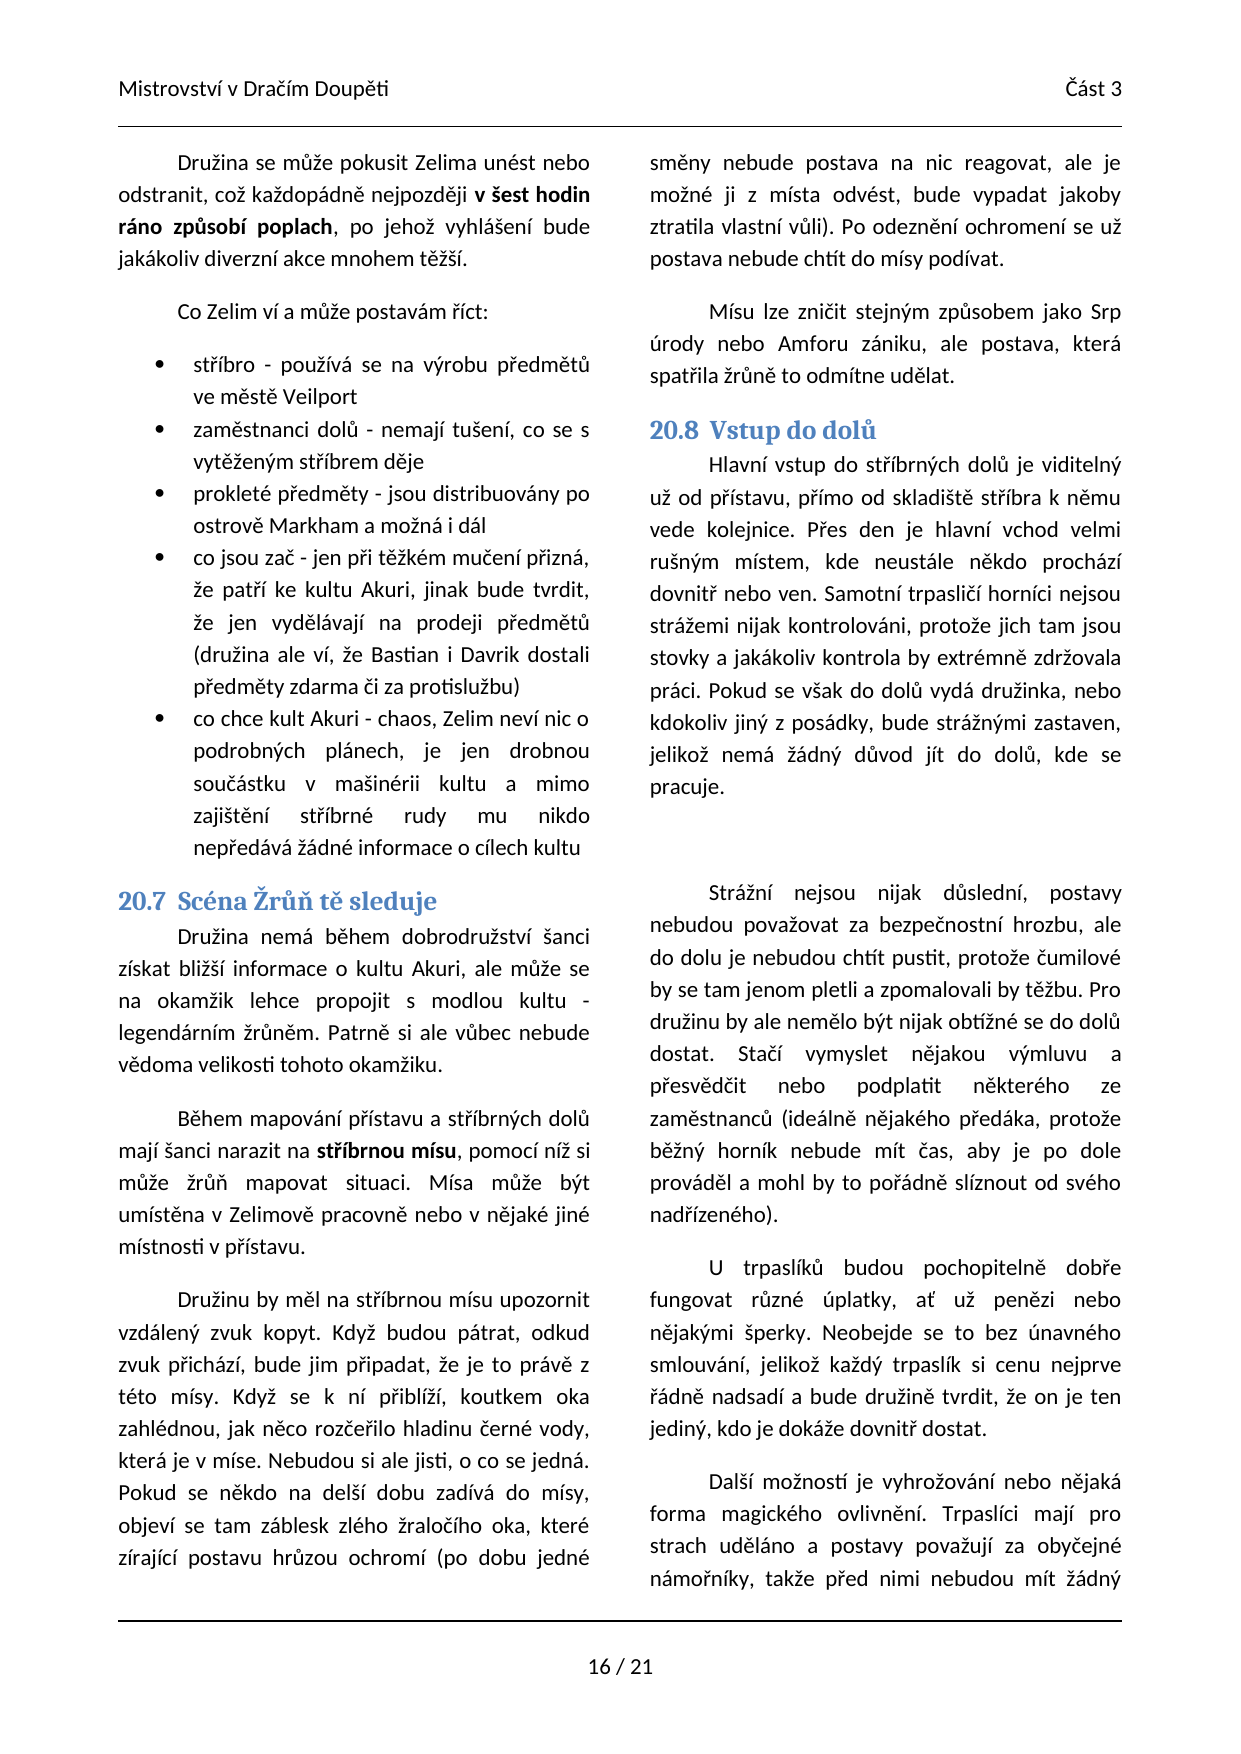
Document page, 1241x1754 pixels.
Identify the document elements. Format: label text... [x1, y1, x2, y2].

subtitle Vstup do dolů [649, 415, 1122, 446]
list co chce kult Akuri - chaos, Zelim neví nic o podrobných plánech, je jen drobnou součástku v mašinérii kultu a mimo zajištění stříbrné rudy mu nikdo nepředává žádné informace o cílech kultu [156, 704, 591, 861]
text Strážní nejsou nijak důslední, postavy nebudou považovat za bezpečnostní hrozbu, ale do dolu je nebudou chtít pustit, protože čumilové by se tam jenom pletli a zpomalovali by těžbu. Pro družinu by ale nemělo být nijak obtížné se do dolů dostat. Stačí vymyslet nějakou výmluvu a přesvědčit nebo podplatit některého ze zaměstnanců (ideálně nějakého předáka, protože běžný horník nebude mít čas, aby je po dole prováděl a mohl by to pořádně slíznout od svého nadřízeného). [649, 878, 1122, 1228]
text Co Zelim ví a může postavám říct: [118, 297, 591, 325]
list co jsou zač - jen při těžkém mučení přizná, že patří ke kultu Akuri, jinak bude tvrdit, že jen vydělávají na prodeji předmětů (družina ale ví, že Bastian i Davrik dostali předměty zdarma či za protislužbu) [156, 543, 591, 700]
text Družinu by měl na stříbrnou mísu upozornit vzdálený zvuk kopyt. Když budou pátrat, odkud zvuk přichází, bude jim připadat, že je to právě z této mísy. Když se k ní přiblíží, koutkem oka zahlédnou, jak něco rozčeřilo hladinu černé vody, která je v míse. Nebudou si ale jisti, o co se jedná. Pokud se někdo na delší dobu zadívá do mísy, objeví se tam záblesk zlého žraločího oka, které zírající postavu hrůzou ochromí (po dobu jedné směny nebude postava na nic reagovat, ale je možné ji z místa odvést, bude vypadat jakoby ztratila vlastní vůli). Po odeznění ochromení se už postava nebude chtít do mísy podívat. [118, 1285, 591, 1571]
text Hlavní vstup do stříbrných dolů je viditelný už od přístavu, přímo od skladiště stříbra k němu vede kolejnice. Přes den je hlavní vchod velmi rušným místem, kde neustále někdo prochází dovnitř nebo ven. Samotní trpasličí horníci nejsou strážemi nijak kontrolováni, protože jich tam jsou stovky a jakákoliv kontrola by extrémně zdržovala práci. Pokud se však do dolů vydá družinka, nebo kdokoliv jiný z posádky, bude strážnými zastaven, jelikož nemá žádný důvod jít do dolů, kde se pracuje. [649, 450, 1122, 800]
text Během mapování přístavu a stříbrných dolů mají šanci narazit na stříbrnou mísu, pomocí níž si může žrůň mapovat situaci. Mísa může být umístěna v Zelimově pracovně nebo v nějaké jiné místnosti v přístavu. [118, 1104, 591, 1260]
text Družina se může pokusit Zelima unést nebo odstranit, což každopádně nejpozději v šest hodin ráno způsobí poplach, po jehož vyhlášení bude jakákoliv diverzní akce mnohem těžší. [118, 148, 591, 272]
text Družinu by měl na stříbrnou mísu upozornit vzdálený zvuk kopyt. Když budou pátrat, odkud zvuk přichází, bude jim připadat, že je to právě z této mísy. Když se k ní přiblíží, koutkem oka zahlédnou, jak něco rozčeřilo hladinu černé vody, která je v míse. Nebudou si ale jisti, o co se jedná. Pokud se někdo na delší dobu zadívá do mísy, objeví se tam záblesk zlého žraločího oka, které zírající postavu hrůzou ochromí (po dobu jedné směny nebude postava na nic reagovat, ale je možné ji z místa odvést, bude vypadat jakoby ztratila vlastní vůli). Po odeznění ochromení se už postava nebude chtít do mísy podívat. [649, 148, 1122, 272]
list prokleté předměty - jsou distribuovány po ostrově Markham a možná i dál [156, 479, 591, 539]
list zaměstnanci dolů - nemají tušení, co se s vytěženým stříbrem děje [156, 415, 591, 475]
list stříbro - používá se na výrobu předmětů ve městě Veilport [156, 350, 591, 411]
subtitle Scéna Žrůň tě sleduje [118, 886, 591, 917]
text U trpaslíků budou pochopitelně dobře fungovat různé úplatky, ať už penězi nebo nějakými šperky. Neobejde se to bez únavného smlouvání, jelikož každý trpaslík si cenu nejprve řádně nadsadí a bude družině tvrdit, že on je ten jediný, kdo je dokáže dovnitř dostat. [649, 1253, 1122, 1442]
text Družina nemá během dobrodružství šanci získat bližší informace o kultu Akuri, ale může se na okamžik lehce propojit s modlou kultu - legendárním žrůněm. Patrně si ale vůbec nebude vědoma velikosti tohoto okamžiku. [118, 922, 591, 1079]
text Mísu lze zničit stejným způsobem jako Srp úrody nebo Amforu zániku, ale postava, která spatřila žrůně to odmítne udělat. [649, 297, 1122, 390]
